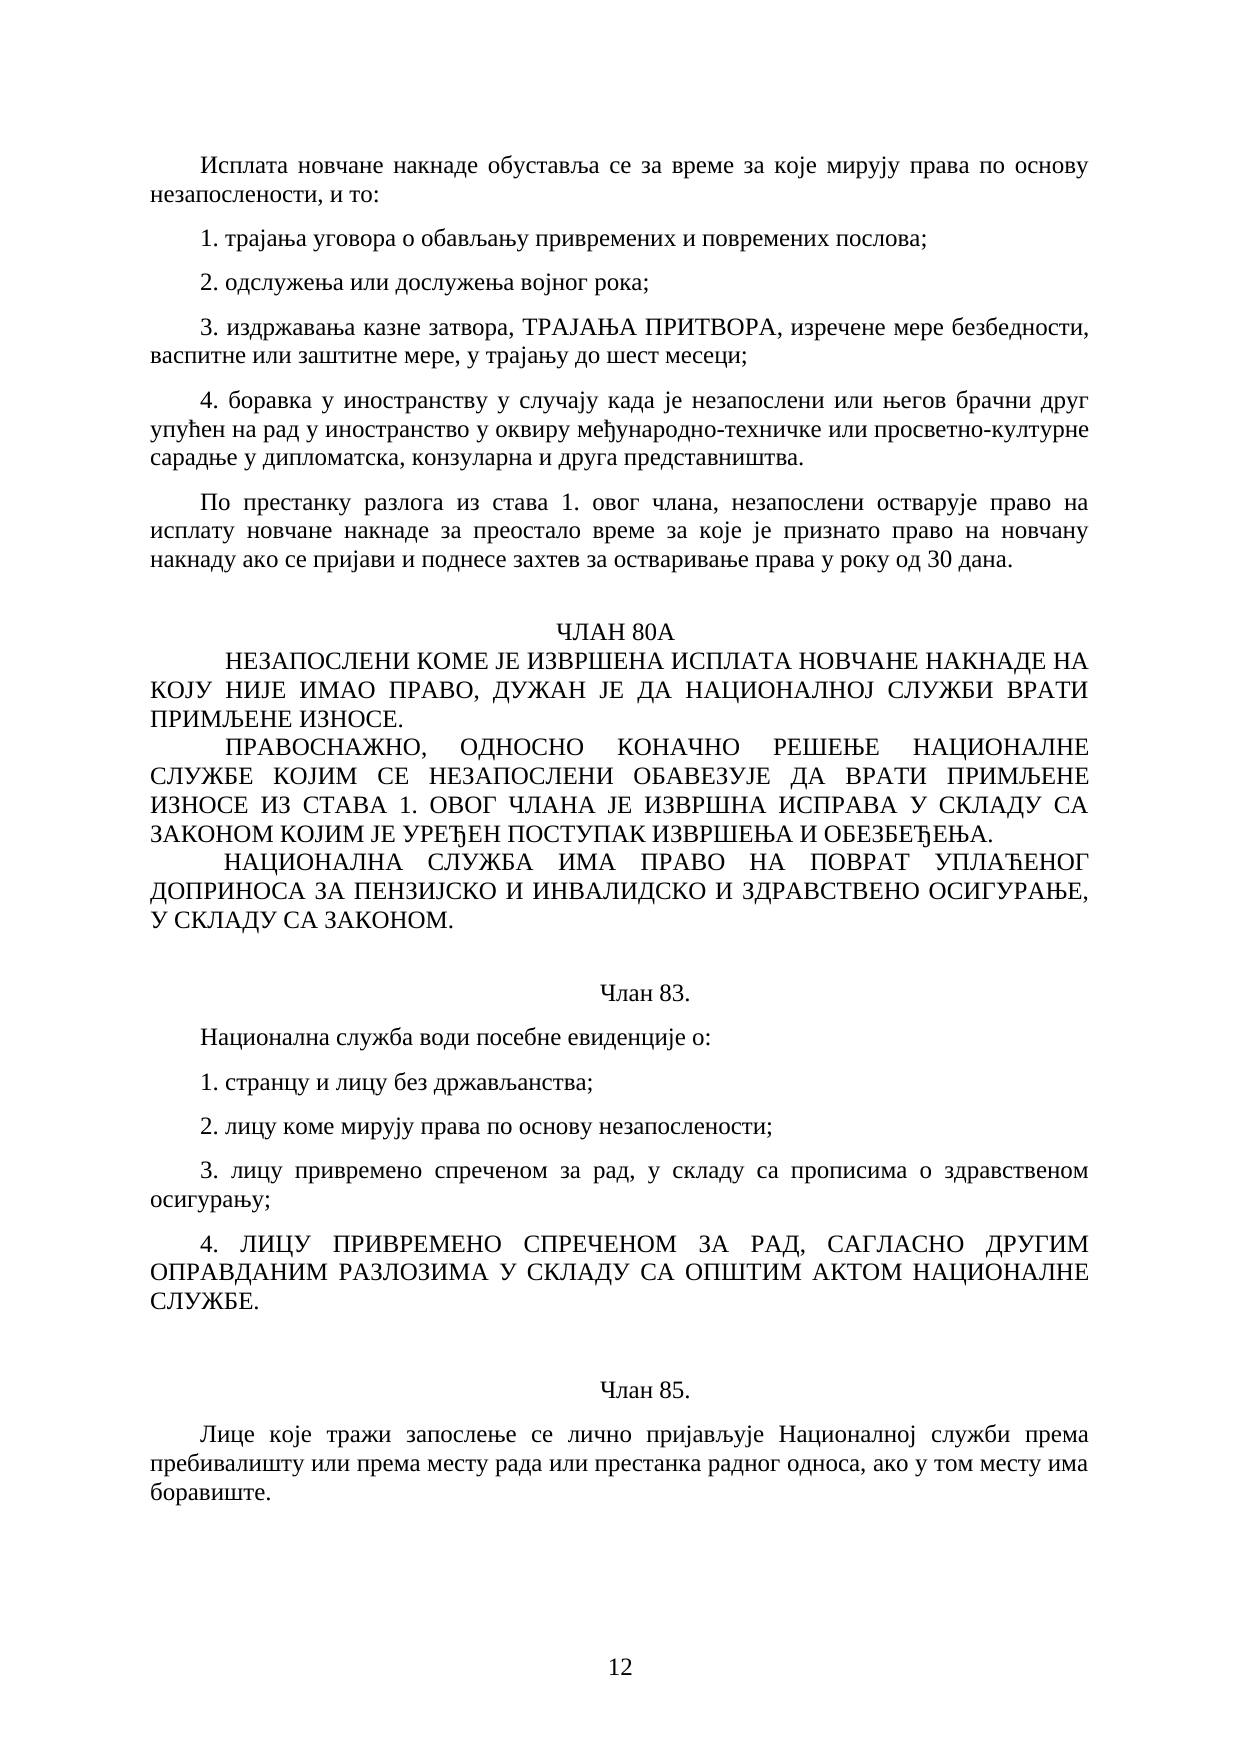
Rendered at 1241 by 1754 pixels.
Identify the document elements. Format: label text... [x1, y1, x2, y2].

text ПРАВОСНАЖНО, ОДНОСНО КОНАЧНО РЕШЕЊЕ НАЦИОНАЛНЕ СЛУЖБЕ КОЈИМ СЕ НЕЗАПОСЛЕНИ ОБАВЕЗУЈЕ ДА ВРАТИ ПРИМЉЕНЕ ИЗНОСЕ ИЗ СТАВА 1. ОВОГ ЧЛАНА ЈЕ ИЗВРШНА ИСПРАВА У СКЛАДУ СА ЗАКОНОМ КОЈИМ ЈЕ УРЕЂЕН ПОСТУПАК ИЗВРШЕЊА И ОБЕЗБЕЂЕЊА. [150, 732, 1090, 847]
text Национална служба води посебне евиденције о: [150, 1022, 1090, 1051]
text 3. издржавања казне затвора, ТРАЈАЊА ПРИТВОРА, изречене мере безбедности, васпитне или заштитне мере, у трајању до шест месеци; [150, 312, 1090, 369]
text НЕЗАПОСЛЕНИ КОМЕ ЈЕ ИЗВРШЕНА ИСПЛАТА НОВЧАНЕ НАКНАДЕ НА КОЈУ НИЈЕ ИМАО ПРАВО, ДУЖАН ЈЕ ДА НАЦИОНАЛНОЈ СЛУЖБИ ВРАТИ ПРИМЉЕНЕ ИЗНОСЕ. [150, 646, 1090, 732]
text 3. лицу привремено спреченом за рад, у складу са прописима о здравственом осигурању; [150, 1156, 1090, 1213]
text 1. трајања уговора о обављању привремених и повремених послова; [150, 223, 1090, 252]
text 1. странцу и лицу без држављанства; [150, 1067, 1090, 1096]
text Члан 83. [150, 978, 1090, 1007]
text Члан 85. [150, 1375, 1090, 1404]
text 2. одслужења или дослужења војног рока; [150, 267, 1090, 296]
text 4. боравка у иностранству у случају када је незапослени или његов брачни друг упућен на рад у иностранство у оквиру међународно-техничке или просветно-културне сарадње у дипломатска, конзуларна и друга представништва. [150, 385, 1090, 471]
text По престанку разлога из става 1. овог члана, незапослени остварује право на исплату новчане накнаде за преостало време за које је признато право на новчану накнаду ако се пријави и поднесе захтев за остваривање права у року од 30 дана. [150, 487, 1090, 573]
text 4. ЛИЦУ ПРИВРЕМЕНО СПРЕЧЕНОМ ЗА РАД, САГЛАСНО ДРУГИМ ОПРАВДАНИМ РАЗЛОЗИМА У СКЛАДУ СА ОПШТИМ АКТОМ НАЦИOНАЛНЕ СЛУЖБЕ. [150, 1229, 1090, 1315]
text НАЦИОНАЛНА СЛУЖБА ИМА ПРАВО НА ПОВРАТ УПЛАЋЕНОГ ДОПРИНОСА ЗА ПЕНЗИЈСКО И ИНВАЛИДСКО И ЗДРАВСТВЕНО ОСИГУРАЊЕ, У СКЛАДУ СА ЗАКОНОМ. [150, 847, 1090, 934]
text 2. лицу коме мирују права по основу незапослености; [150, 1111, 1090, 1140]
text Исплата новчане накнаде обуставља се за време за које мирују права по основу незапослености, и то: [150, 150, 1090, 207]
text Лице које тражи запослење се лично пријављује Националној служби према пребивалишту или према месту рада или престанка радног односа, ако у том месту има боравиште. [150, 1419, 1090, 1506]
text ЧЛАН 80А [150, 617, 1090, 646]
